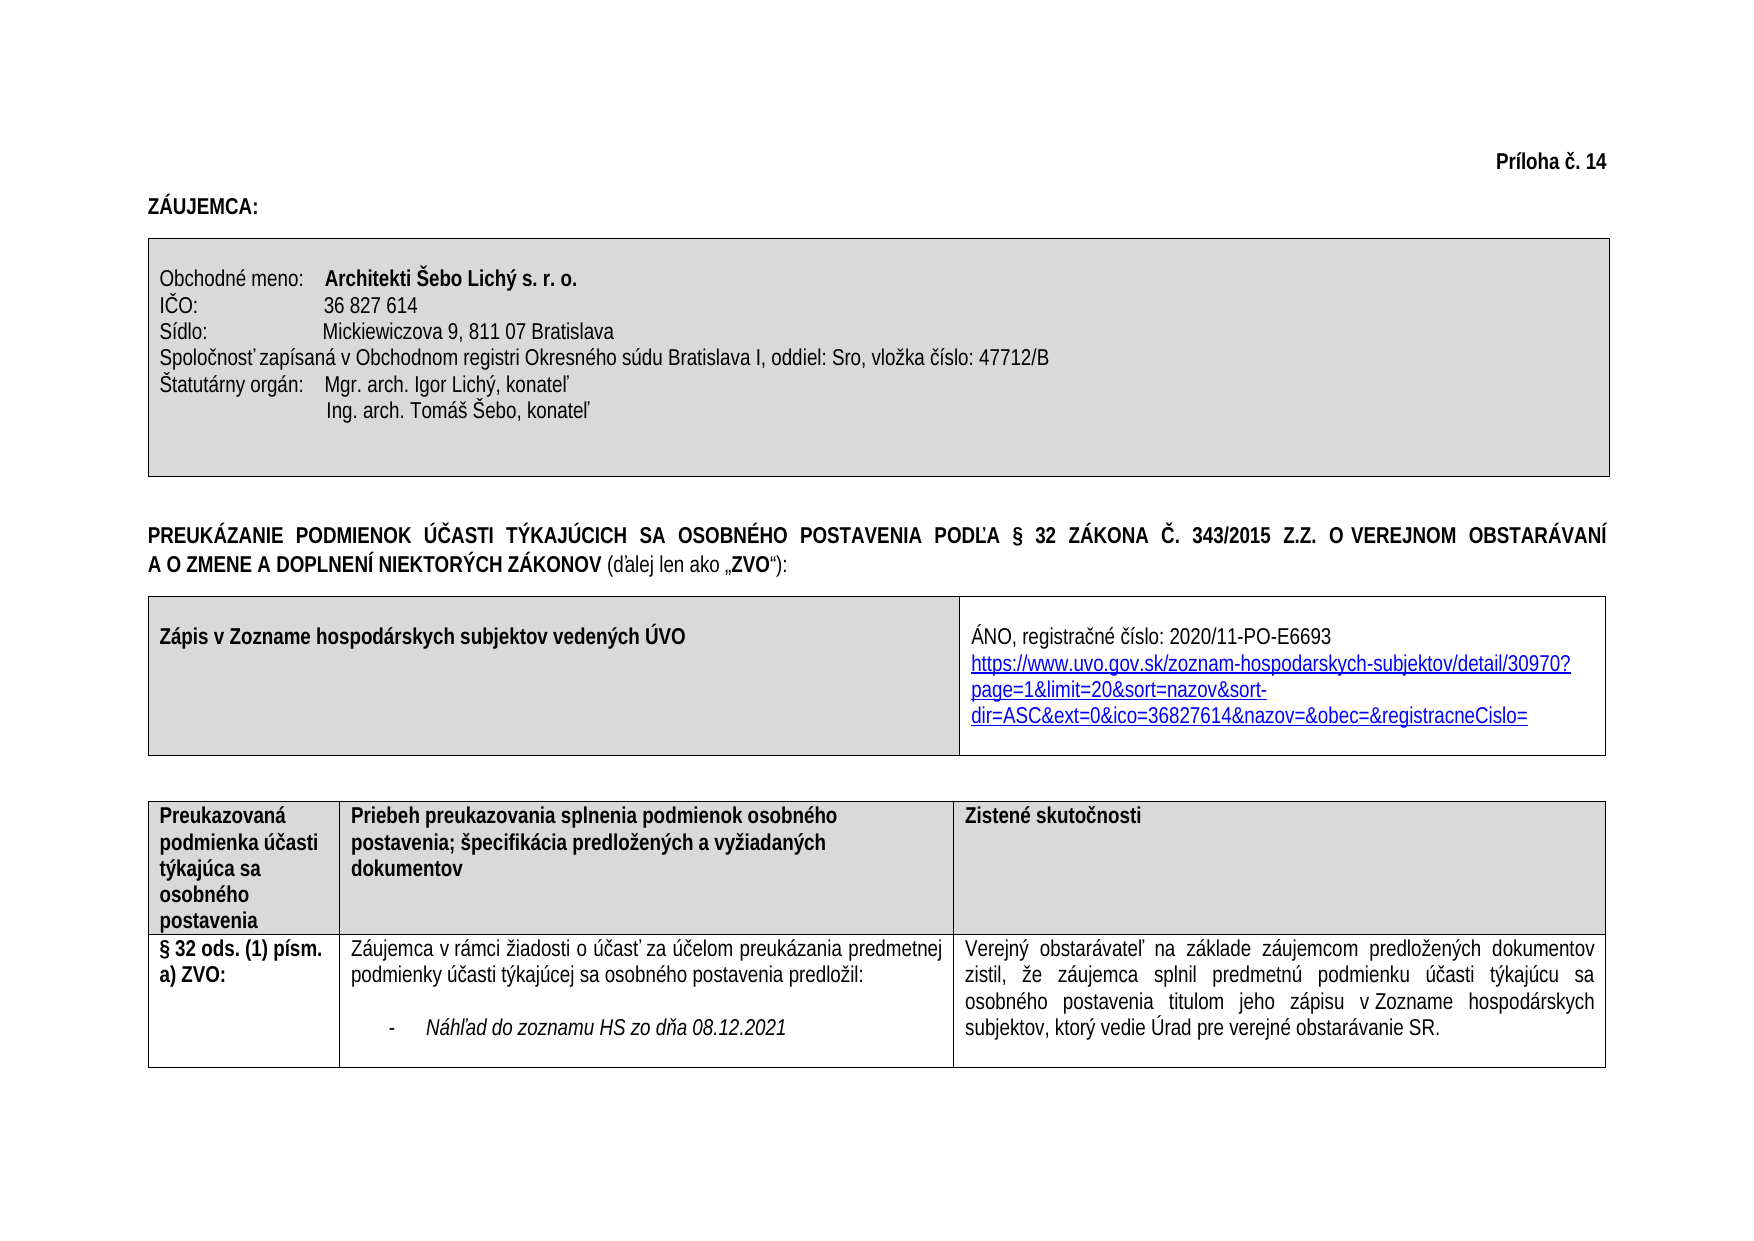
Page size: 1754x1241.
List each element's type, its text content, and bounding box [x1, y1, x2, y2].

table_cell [954, 935, 1605, 1067]
text PREUKÁZANIE PODMIENOK ÚČASTI TÝKAJÚCICH SA OSOBNÉHO POSTAVENIA PODĽA § 32 ZÁKONA Č. 343/2015 Z.Z. O VEREJNOM OBSTARÁVANÍ A O ZMENE A DOPLNENÍ NIEKTORÝCH ZÁKONOV (ďalej len ako „ZVO“): [148, 522, 1606, 577]
table_header Zistené skutočnosti [954, 802, 1605, 934]
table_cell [340, 935, 953, 1067]
text ZÁUJEMCA: [148, 193, 1606, 219]
table_header ÁNO, registračné číslo: 2020/11-PO-E6693 https://www.uvo.gov.sk/zoznam-hospodarskych-subjektov/detail/30970?page=1&limit=20&sort=nazov&sort-dir=ASC&ext=0&ico=36827614&nazov=&obec=&registracneCislo= [960, 597, 1605, 755]
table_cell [149, 935, 339, 1067]
table_header Obchodné meno: Architekti Šebo Lichý s. r. o. IČO: 36 827 614 Sídlo: Mickiewiczova 9, 811 07 Bratislava Spoločnosť zapísaná v Obchodnom registri Okresného súdu Bratislava I, oddiel: Sro, vložka číslo: 47712/B Štatutárny orgán: Mgr. arch. Igor Lichý, konateľ Ing. arch. Tomáš Šebo, konateľ [149, 239, 1609, 476]
table_header Zápis v Zozname hospodárskych subjektov vedených ÚVO [149, 597, 959, 755]
table_header Priebeh preukazovania splnenia podmienok osobného postavenia; špecifikácia predložených a vyžiadaných dokumentov [340, 802, 953, 934]
text Príloha č. 14 [148, 148, 1606, 174]
table_header Preukazovaná podmienka účasti týkajúca sa osobného postavenia [149, 802, 339, 934]
